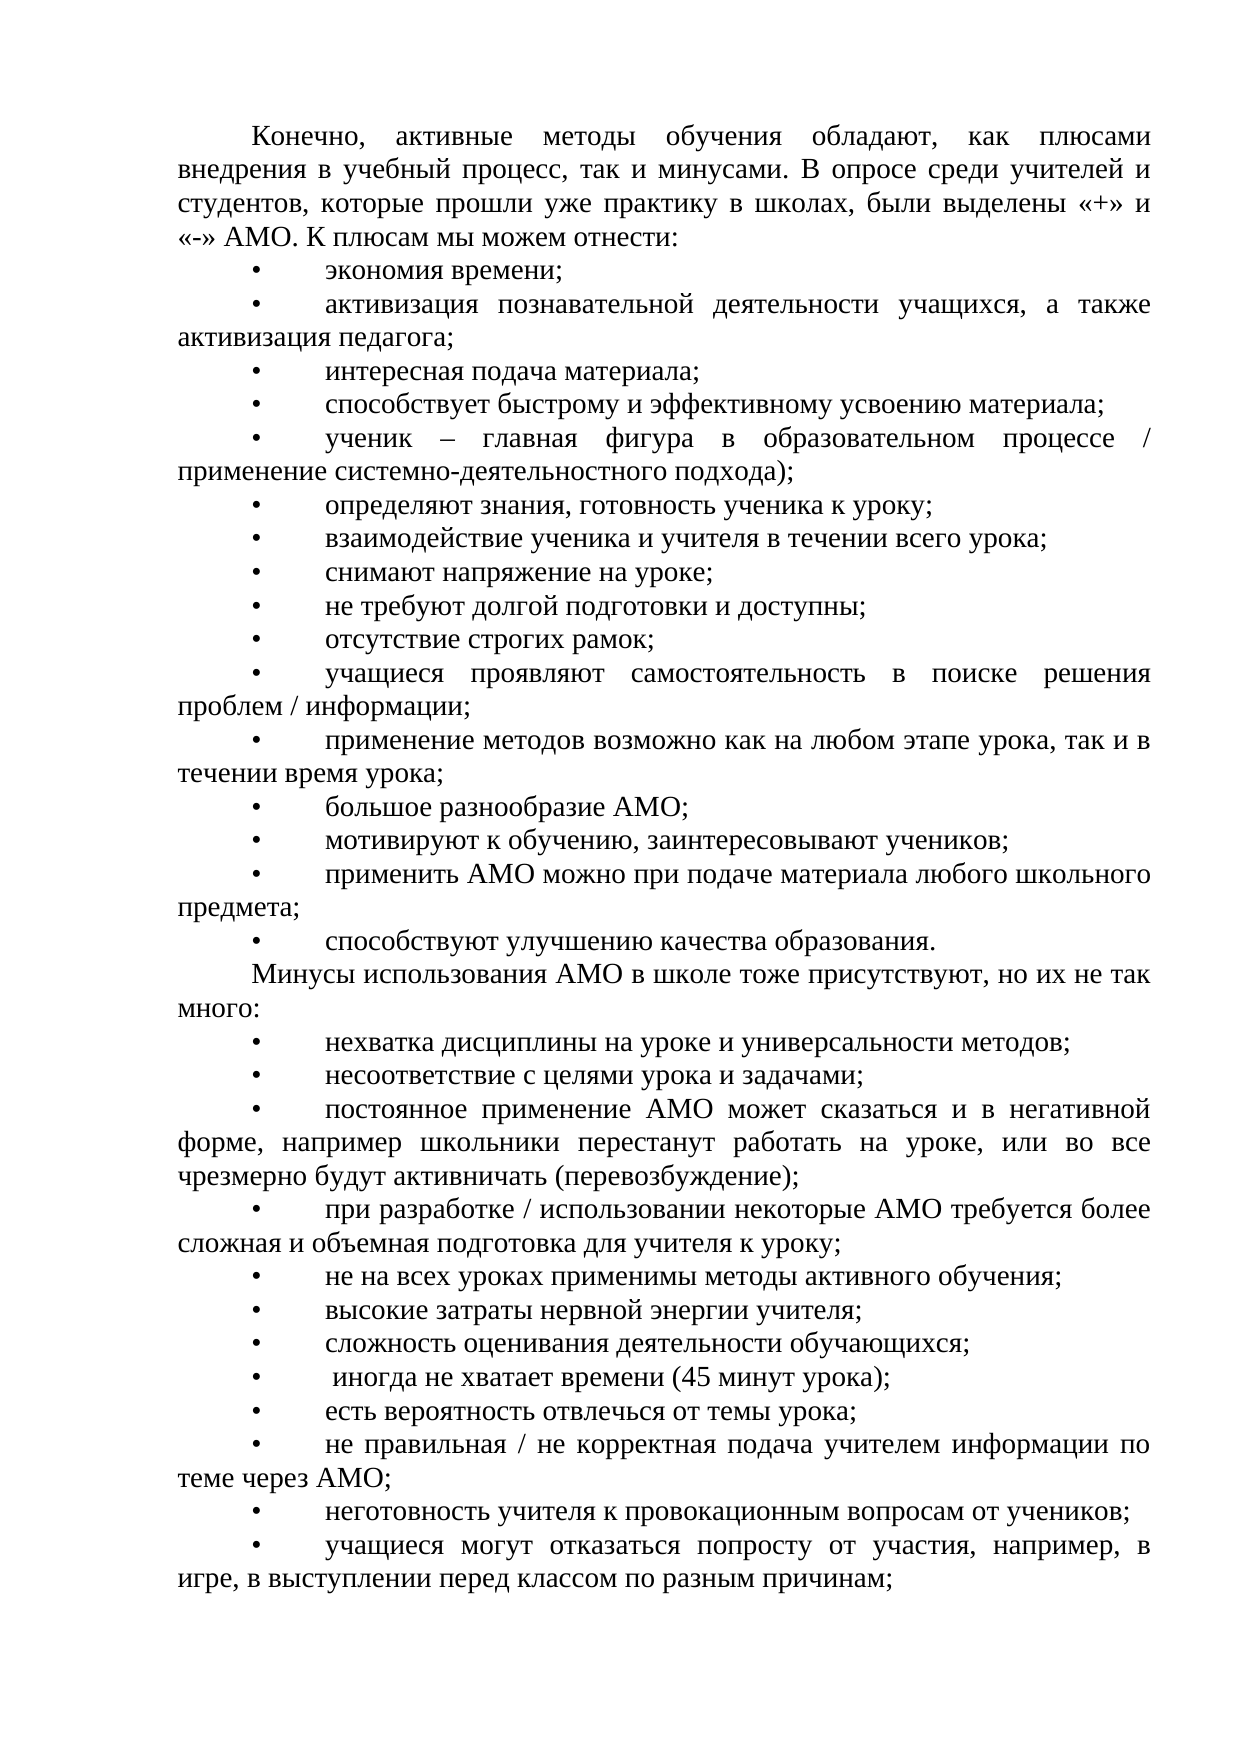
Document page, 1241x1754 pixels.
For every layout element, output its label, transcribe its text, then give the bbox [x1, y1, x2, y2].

list при разработке / использовании некоторые АМО требуется более сложная и объемная подготовка для учителя к уроку; [177, 1191, 1152, 1258]
list интересная подача материала; [177, 353, 1152, 386]
list несоответствие с целями урока и задачами; [177, 1057, 1152, 1091]
list неготовность учителя к провокационным вопросам от учеников; [177, 1493, 1152, 1527]
list применить АМО можно при подаче материала любого школьного предмета; [177, 856, 1152, 923]
list большое разнообразие АМО; [177, 789, 1152, 822]
list мотивируют к обучению, заинтересовывают учеников; [177, 822, 1152, 856]
list учащиеся проявляют самостоятельность в поиске решения проблем / информации; [177, 655, 1152, 722]
list экономия времени; [177, 252, 1152, 286]
list взаимодействие ученика и учителя в течении всего урока; [177, 521, 1152, 554]
list способствует быстрому и эффективному усвоению материала; [177, 386, 1152, 420]
list есть вероятность отвлечься от темы урока; [177, 1393, 1152, 1426]
list иногда не хватает времени (45 минут урока); [177, 1359, 1152, 1393]
list нехватка дисциплины на уроке и универсальности методов; [177, 1024, 1152, 1057]
list активизация познавательной деятельности учащихся, а также активизация педагога; [177, 286, 1152, 353]
list сложность оценивания деятельности обучающихся; [177, 1326, 1152, 1359]
list снимают напряжение на уроке; [177, 554, 1152, 588]
list не требуют долгой подготовки и доступны; [177, 588, 1152, 621]
list определяют знания, готовность ученика к уроку; [177, 487, 1152, 521]
list учащиеся могут отказаться попросту от участия, например, в игре, в выступлении перед классом по разным причинам; [177, 1527, 1152, 1594]
list высокие затраты нервной энергии учителя; [177, 1292, 1152, 1326]
list отсутствие строгих рамок; [177, 621, 1152, 655]
list постоянное применение АМО может сказаться и в негативной форме, например школьники перестанут работать на уроке, или во все чрезмерно будут активничать (перевозбуждение); [177, 1091, 1152, 1191]
list способствуют улучшению качества образования. [177, 923, 1152, 957]
text Конечно, активные методы обучения обладают, как плюсами внедрения в учебный процесс, так и минусами. В опросе среди учителей и студентов, которые прошли уже практику в школах, были выделены «+» и «-» АМО. К плюсам мы можем отнести: [177, 118, 1152, 252]
list не на всех уроках применимы методы активного обучения; [177, 1258, 1152, 1292]
list ученик – главная фигура в образовательном процессе / применение системно-деятельностного подхода); [177, 420, 1152, 487]
list применение методов возможно как на любом этапе урока, так и в течении время урока; [177, 722, 1152, 789]
list не правильная / не корректная подача учителем информации по теме через АМО; [177, 1426, 1152, 1493]
text Минусы использования АМО в школе тоже присутствуют, но их не так много: [177, 957, 1152, 1024]
